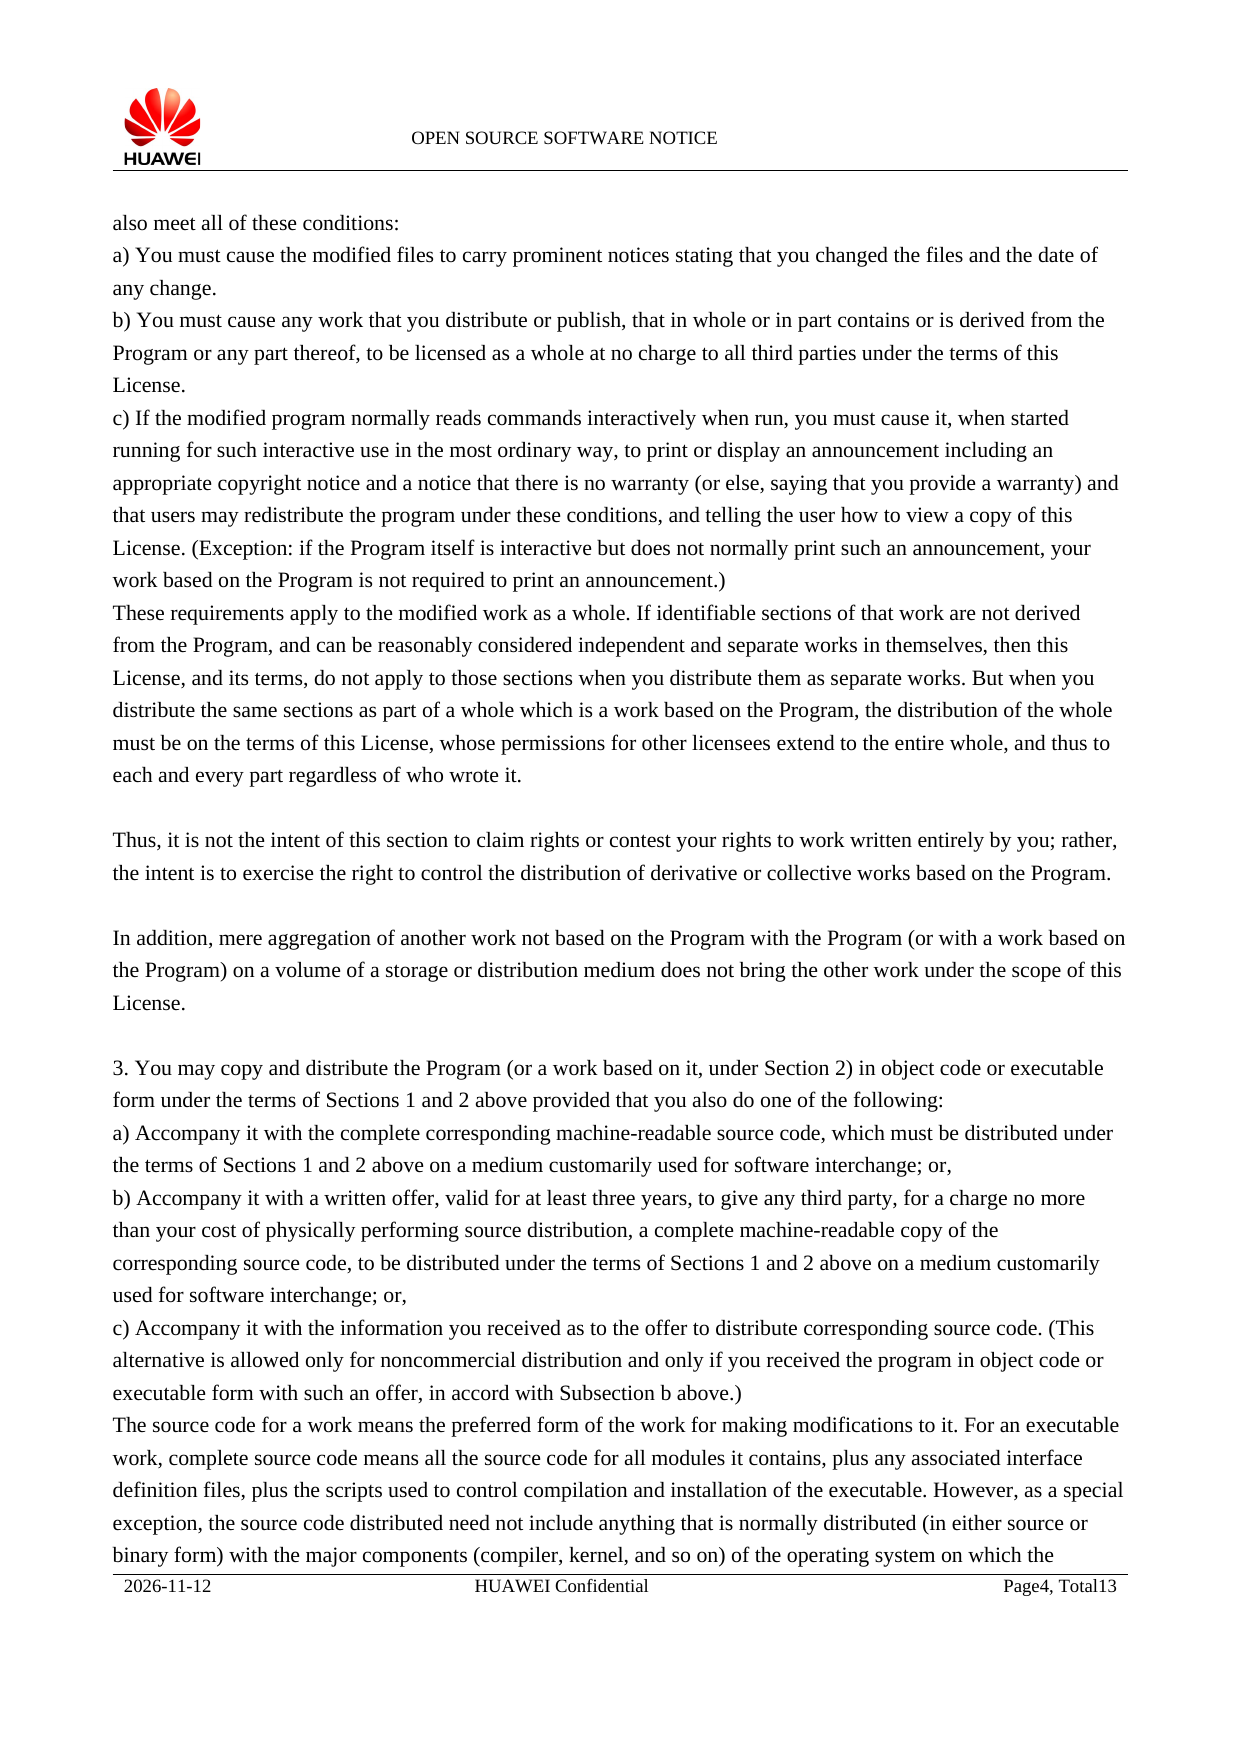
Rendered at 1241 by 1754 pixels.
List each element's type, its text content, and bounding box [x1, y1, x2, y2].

picture [124, 88, 201, 165]
